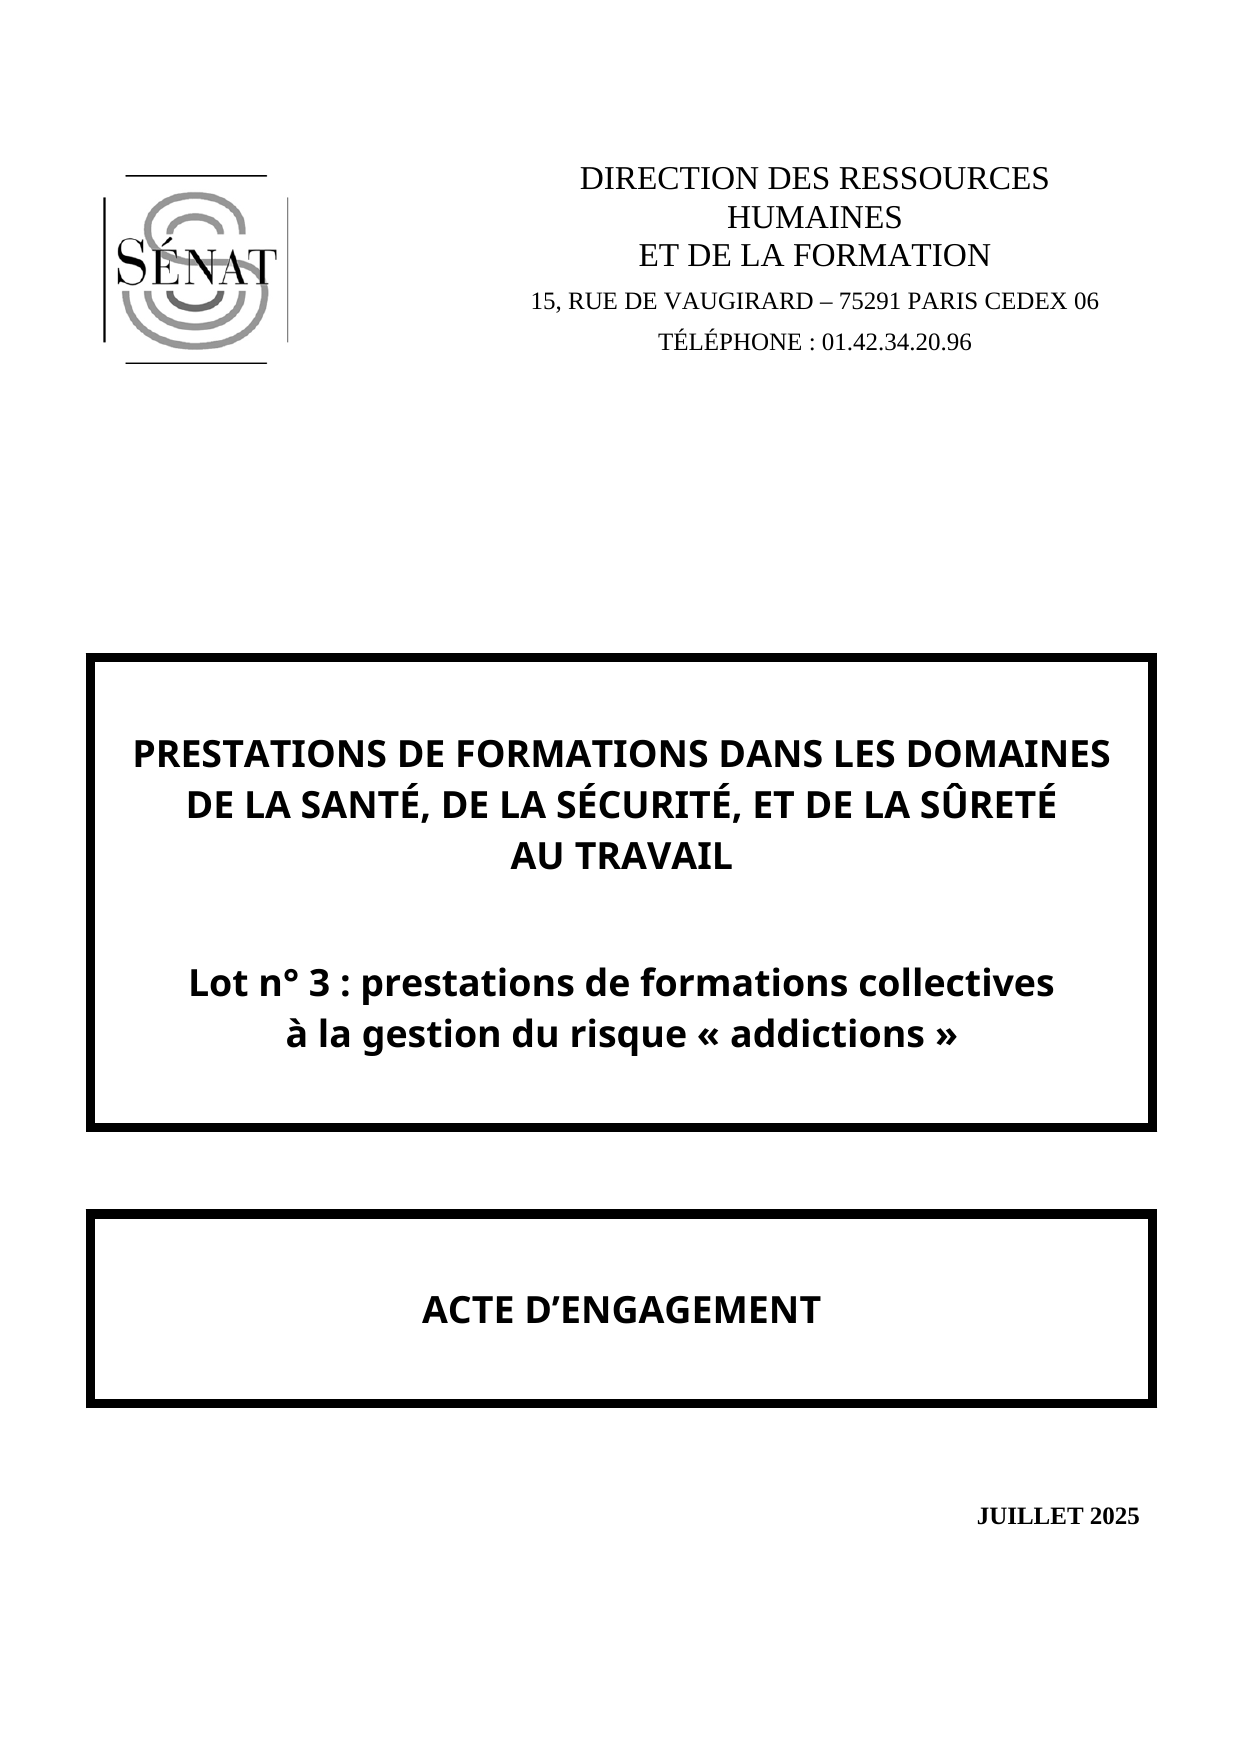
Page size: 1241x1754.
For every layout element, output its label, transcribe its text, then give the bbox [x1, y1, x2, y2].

text Lot n° 3 : prestations de formations collectives à la gestion du risque « addictions » [95, 882, 1148, 1123]
text JUILLET 2025 [354, 1501, 1140, 1530]
text PRESTATIONS DE FORMATIONS DANS LES DOMAINES DE LA SANTÉ, DE LA SÉCURITÉ, ET DE LA SÛRETÉ AU TRAVAIL [95, 662, 1148, 880]
text ACTE D’ENGAGEMENT [95, 1219, 1148, 1399]
picture [103, 175, 289, 364]
